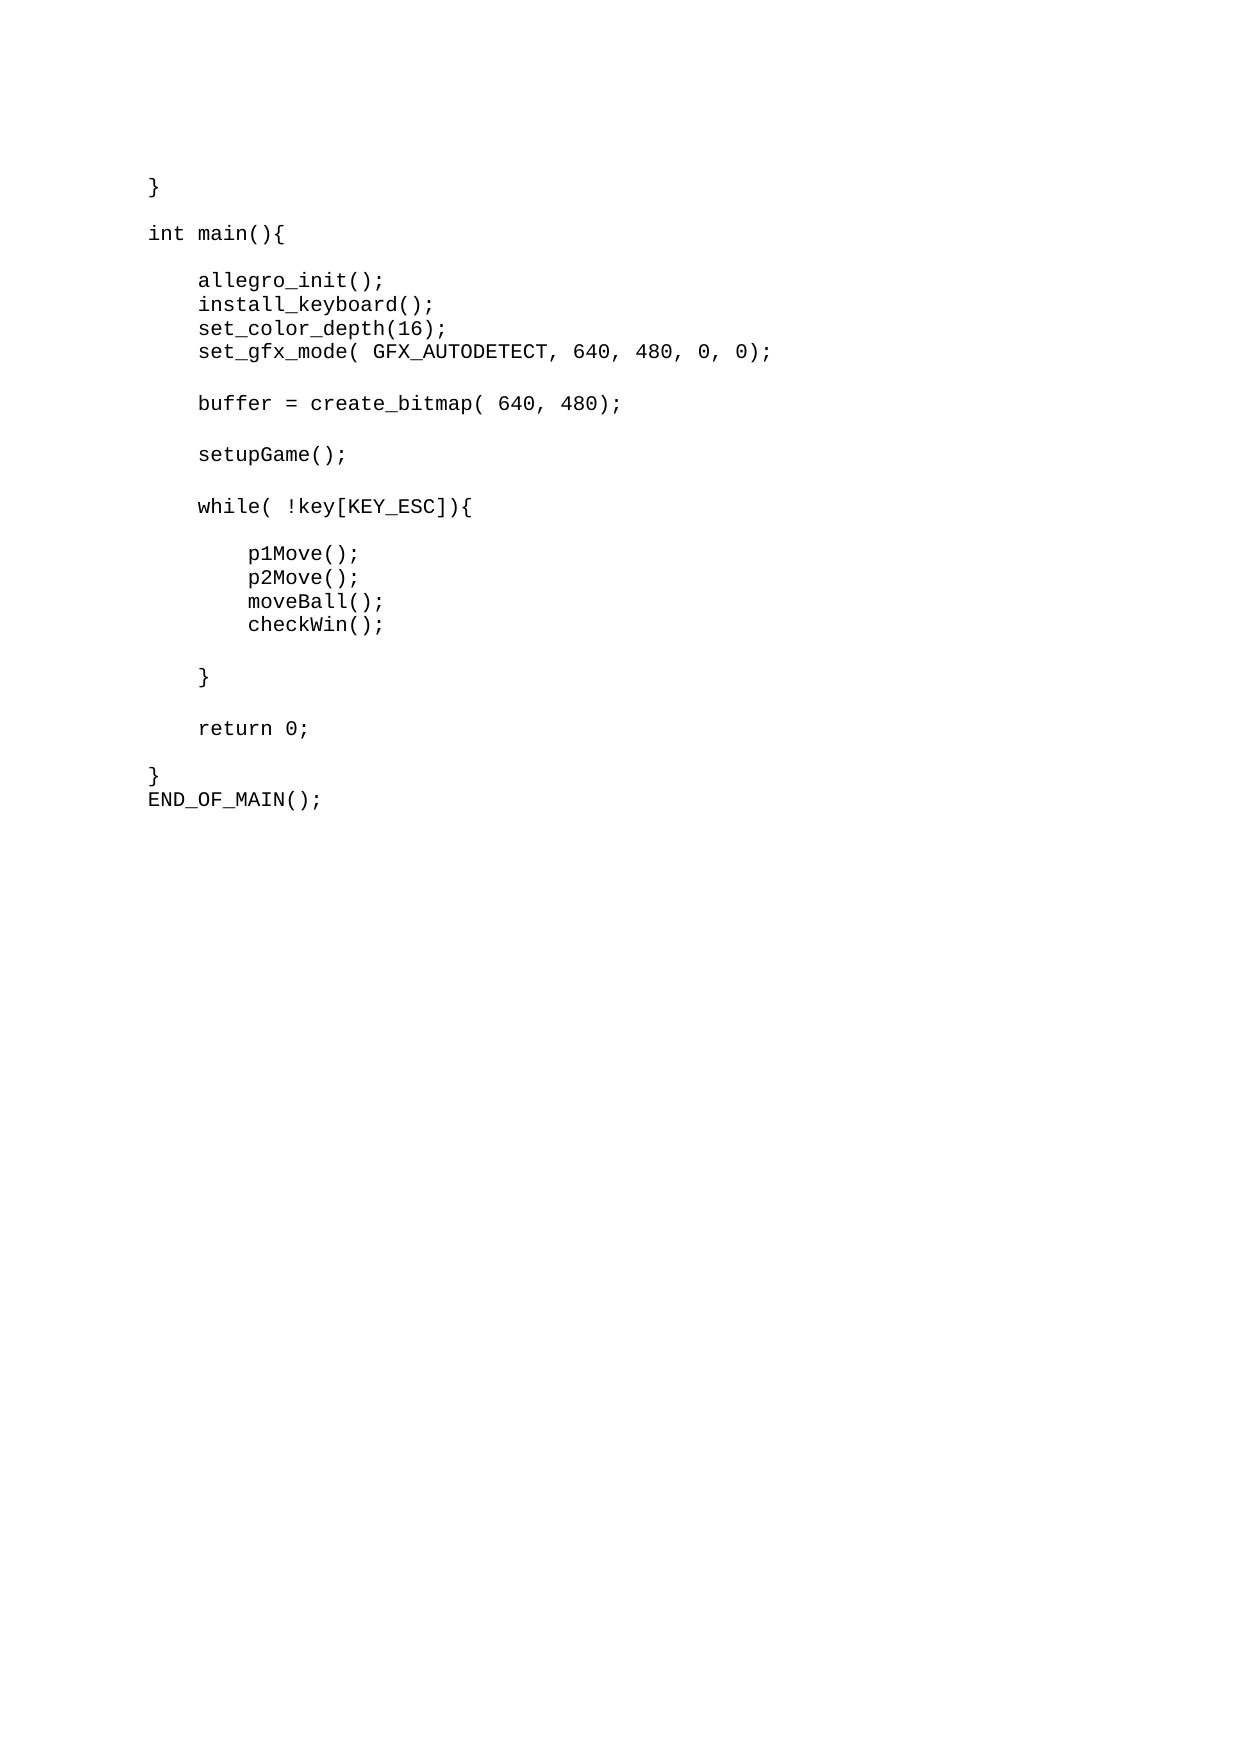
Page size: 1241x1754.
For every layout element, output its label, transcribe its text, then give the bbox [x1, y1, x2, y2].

text checkWin(); [148, 614, 1093, 638]
text allegro_init(); [148, 270, 1093, 294]
text while( !key[KEY_ESC]){ [148, 496, 1093, 520]
text set_color_depth(16); [148, 317, 1093, 341]
text setupGame(); [148, 444, 1093, 468]
text install_keyboard(); [148, 294, 1093, 317]
text p1Move(); [148, 543, 1093, 567]
text moveBall(); [148, 591, 1093, 614]
text END_OF_MAIN(); [148, 789, 1093, 812]
text } [148, 176, 1093, 199]
text int main(){ [148, 223, 1093, 247]
text p2Move(); [148, 567, 1093, 591]
text buffer = create_bitmap( 640, 480); [148, 393, 1093, 416]
text return 0; [148, 718, 1093, 741]
text set_gfx_mode( GFX_AUTODETECT, 640, 480, 0, 0); [148, 341, 1093, 365]
text } [148, 765, 1093, 789]
text } [148, 666, 1093, 690]
